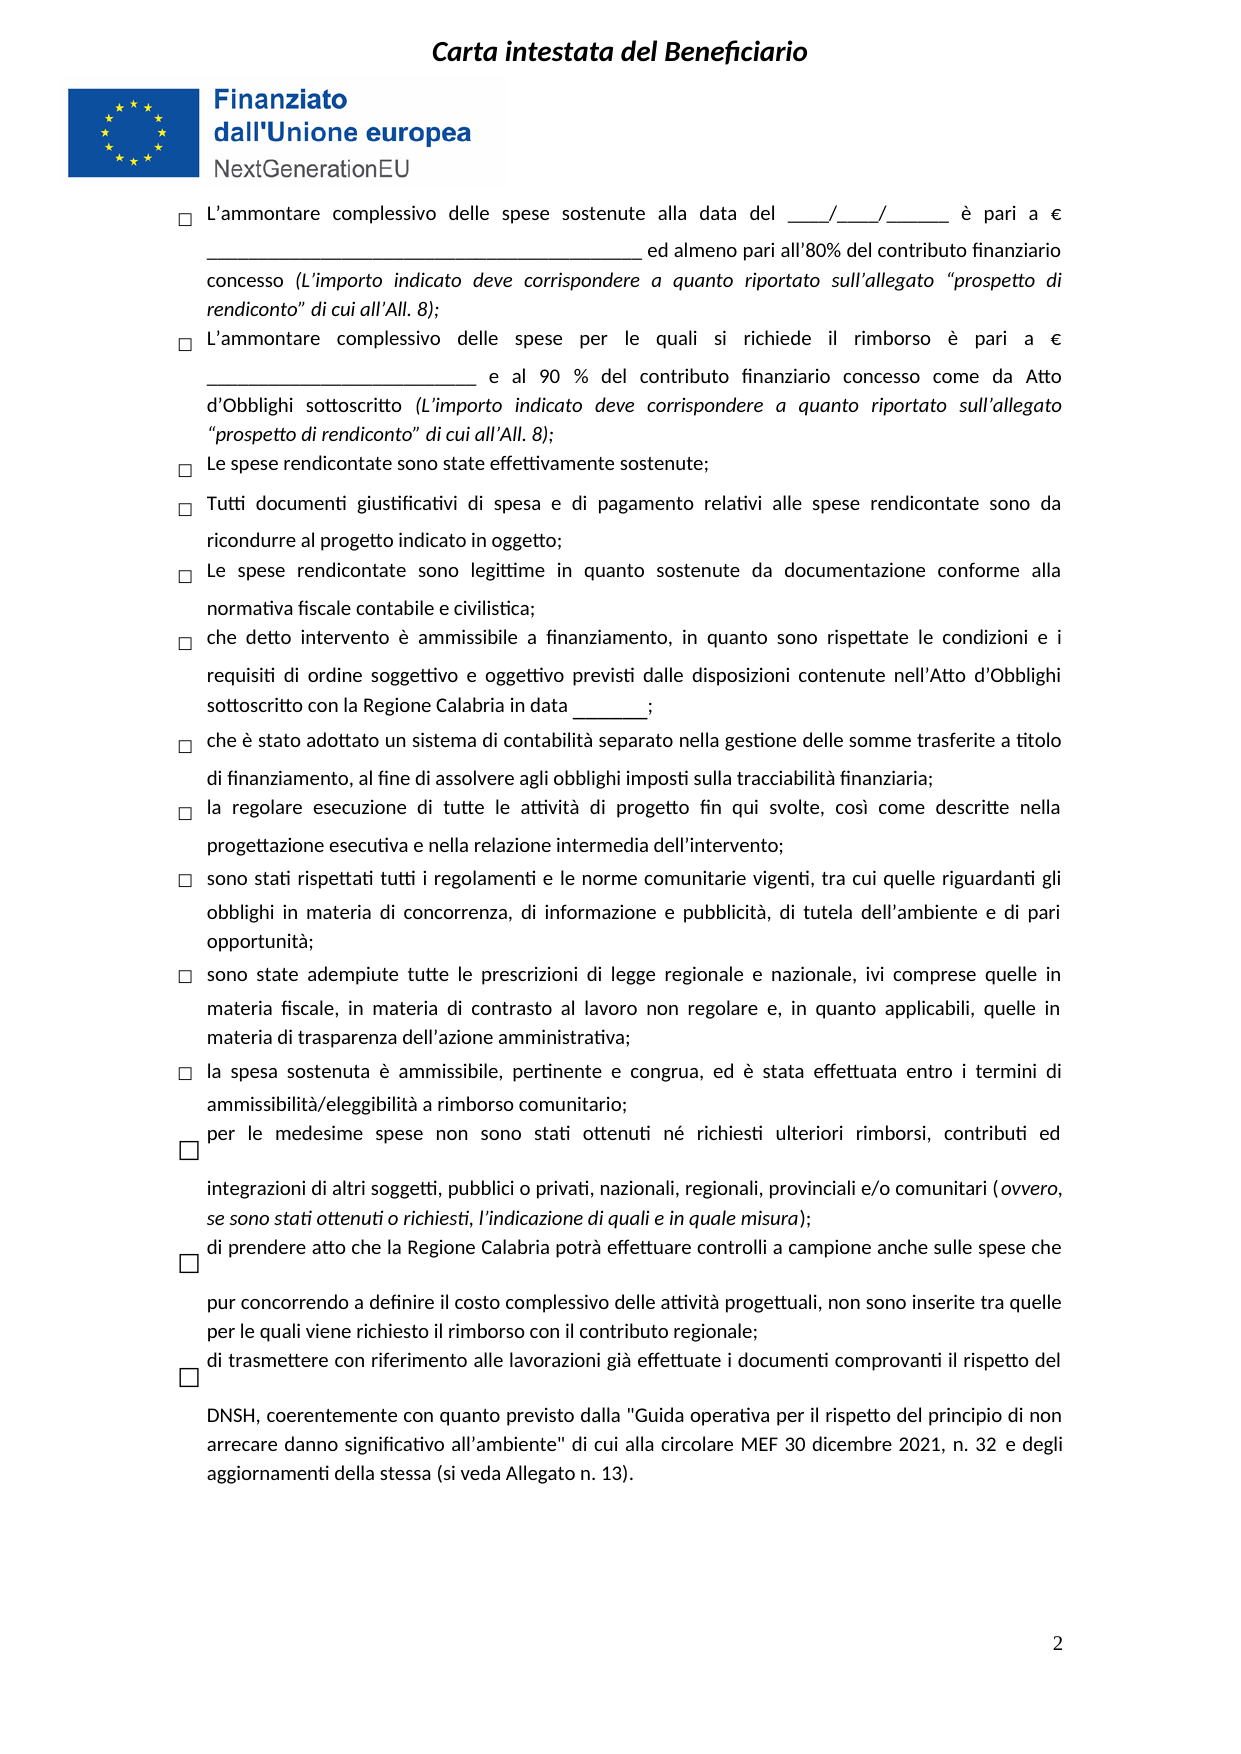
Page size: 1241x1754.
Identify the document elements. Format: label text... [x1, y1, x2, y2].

list la spesa sostenuta è ammissibile, pertinente e congrua, ed è stata effettuata entro i termini di ammissibilità/eleggibilità a rimborso comunitario; [177, 1053, 1063, 1117]
list sono state adempiute tutte le prescrizioni di legge regionale e nazionale, ivi comprese quelle in materia fiscale, in materia di contrasto al lavoro non regolare e, in quanto applicabili, quelle in materia di trasparenza dell’azione amministrativa; [177, 957, 1063, 1050]
list che è stato adottato un sistema di contabilità separato nella gestione delle somme trasferite a titolo di finanziamento, al fine di assolvere agli obblighi imposti sulla tracciabilità finanziaria; [177, 727, 1063, 790]
list la regolare esecuzione di tutte le attività di progetto fin qui svolte, così come descritte nella progettazione esecutiva e nella relazione intermedia dell’intervento; [177, 794, 1063, 857]
list di trasmettere con riferimento alle lavorazioni già effettuate i documenti comprovanti il rispetto del DNSH, coerentemente con quanto previsto dalla "Guida operativa per il rispetto del principio di non arrecare danno significativo all’ambiente" di cui alla circolare MEF 30 dicembre 2021, n. 32 e degli aggiornamenti della stessa (si veda Allegato n. 13). [177, 1347, 1063, 1486]
list per le medesime spese non sono stati ottenuti né richiesti ulteriori rimborsi, contributi ed integrazioni di altri soggetti, pubblici o privati, nazionali, regionali, provinciali e/o comunitari (ovvero, se sono stati ottenuti o richiesti, l’indicazione di quali e in quale misura); [177, 1121, 1063, 1230]
list che detto intervento è ammissibile a finanziamento, in quanto sono rispettate le condizioni e i requisiti di ordine soggettivo e oggettivo previsti dalle disposizioni contenute nell’Atto d’Obblighi sottoscritto con la Regione Calabria in data ______; [177, 624, 1063, 722]
list sono stati rispettati tutti i regolamenti e le norme comunitarie vigenti, tra cui quelle riguardanti gli obblighi in materia di concorrenza, di informazione e pubblicità, di tutela dell’ambiente e di pari opportunità; [177, 861, 1063, 953]
list Le spese rendicontate sono legittime in quanto sostenute da documentazione conforme alla normativa fiscale contabile e civilistica; [177, 557, 1063, 620]
list Tutti documenti giustificativi di spesa e di pagamento relativi alle spese rendicontate sono da ricondurre al progetto indicato in oggetto; [177, 490, 1063, 553]
picture [58, 75, 506, 188]
list Le spese rendicontate sono state effettivamente sostenute; [177, 451, 1063, 485]
list L’ammontare complessivo delle spese per le quali si richiede il rimborso è pari a € __________________________ e al 90 % del contributo finanziario concesso come da Atto d’Obblighi sottoscritto (L’importo indicato deve corrispondere a quanto riportato sull’allegato “prospetto di rendiconto” di cui all’All. 8); [177, 325, 1063, 447]
list L’ammontare complessivo delle spese sostenute alla data del ____/____/______ è pari a € __________________________________________ ed almeno pari all’80% del contributo finanziario concesso (L’importo indicato deve corrispondere a quanto riportato sull’allegato “prospetto di rendiconto” di cui all’All. 8); [177, 200, 1063, 321]
list di prendere atto che la Regione Calabria potrà effettuare controlli a campione anche sulle spese che pur concorrendo a definire il costo complessivo delle attività progettuali, non sono inserite tra quelle per le quali viene richiesto il rimborso con il contributo regionale; [177, 1234, 1063, 1343]
